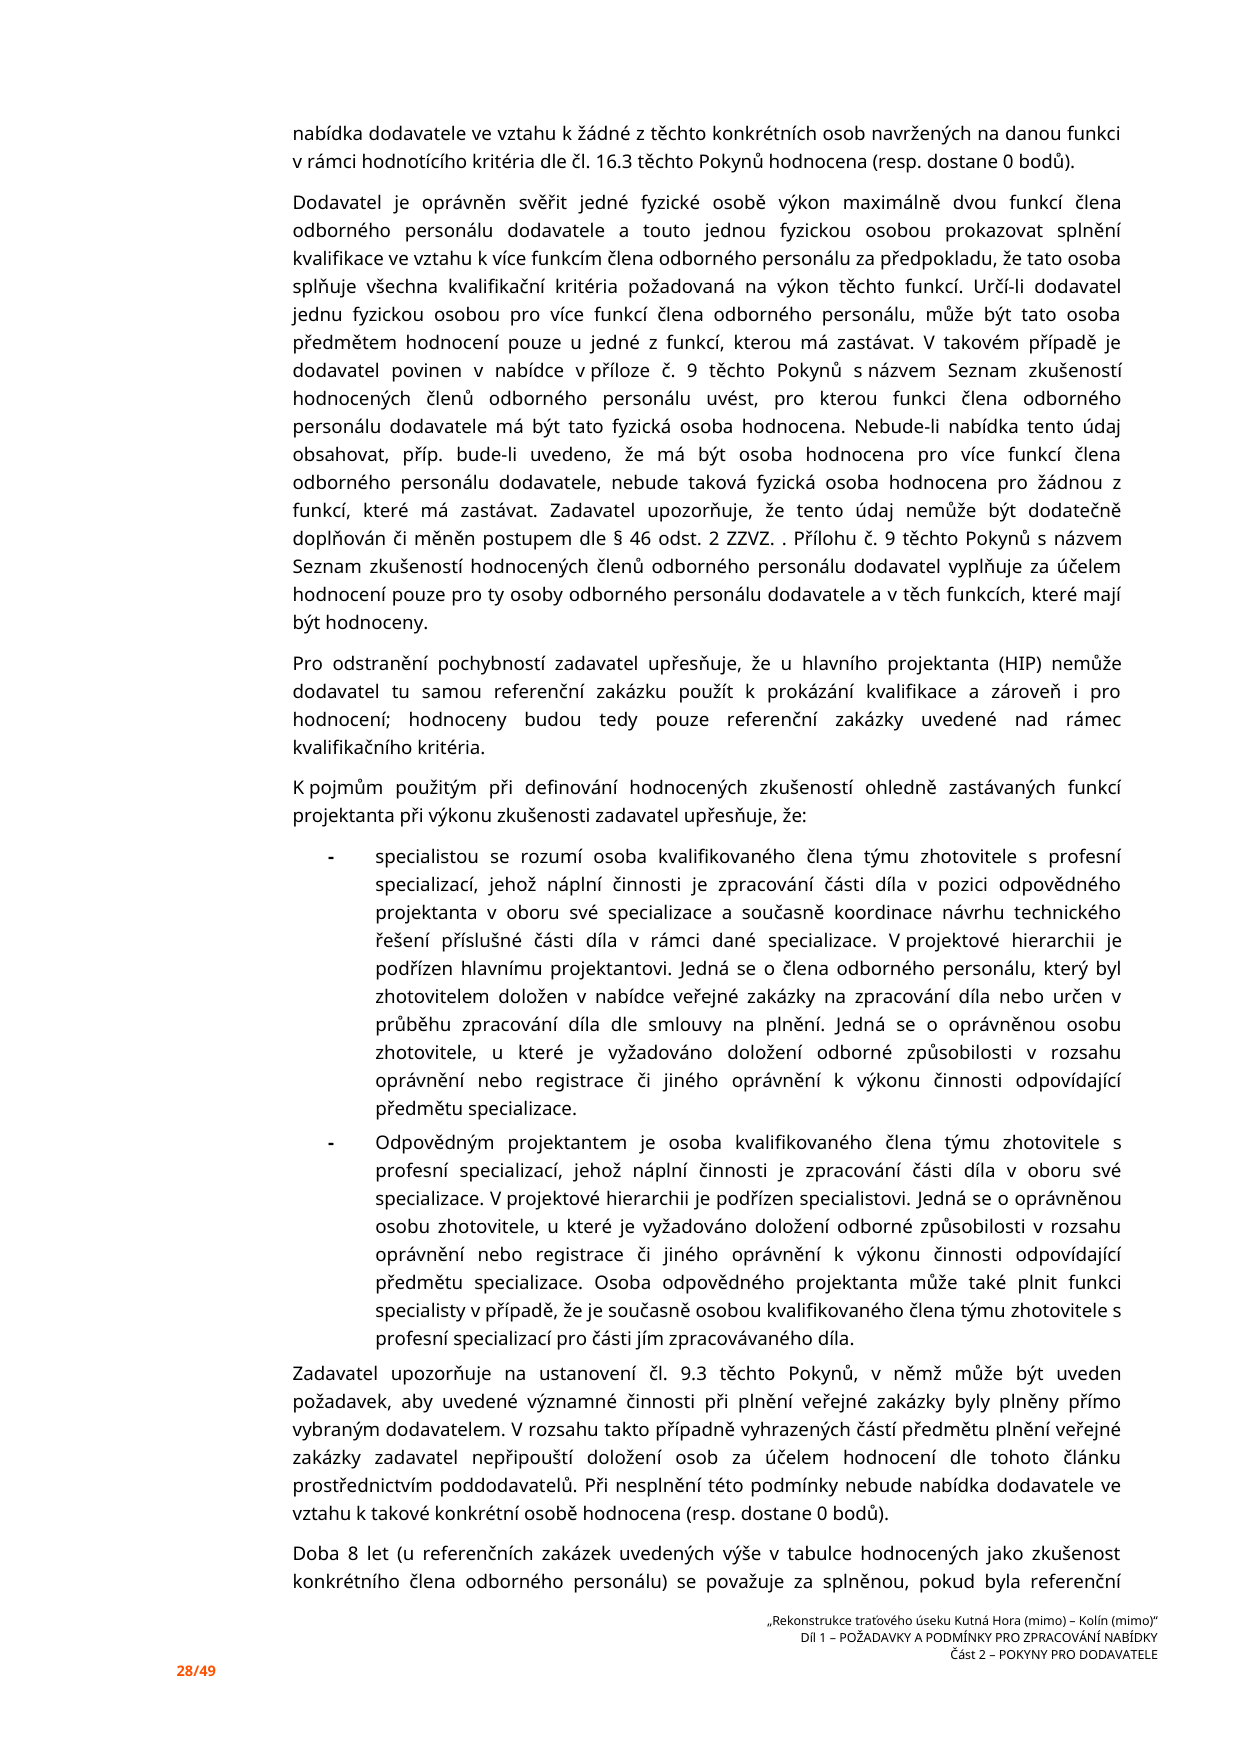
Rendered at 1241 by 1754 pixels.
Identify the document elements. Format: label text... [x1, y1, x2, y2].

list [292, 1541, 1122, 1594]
list Dodavatel je oprávněn svěřit jedné fyzické osobě výkon maximálně dvou funkcí člena odborného personálu dodavatele a touto jednou fyzickou osobou prokazovat splnění kvalifikace ve vztahu k více funkcím člena odborného personálu za předpokladu, že tato osoba splňuje všechna kvalifikační kritéria požadovaná na výkon těchto funkcí. Určí-li dodavatel jednu fyzickou osobou pro více funkcí člena odborného personálu, může být tato osoba předmětem hodnocení pouze u jedné z funkcí, kterou má zastávat. V takovém případě je dodavatel povinen v nabídce v příloze č. 9 těchto Pokynů s názvem Seznam zkušeností hodnocených členů odborného personálu uvést, pro kterou funkci člena odborného personálu dodavatele má být tato fyzická osoba hodnocena. Nebude-li nabídka tento údaj obsahovat, příp. bude-li uvedeno, že má být osoba hodnocena pro více funkcí člena odborného personálu dodavatele, nebude taková fyzická osoba hodnocena pro žádnou z funkcí, které má zastávat. Zadavatel upozorňuje, že tento údaj nemůže být dodatečně doplňován či měněn postupem dle § 46 odst. 2 ZZVZ. . Přílohu č. 9 těchto Pokynů s názvem Seznam zkušeností hodnocených členů odborného personálu dodavatel vyplňuje za účelem hodnocení pouze pro ty osoby odborného personálu dodavatele a v těch funkcích, které mají být hodnoceny. [292, 189, 1122, 635]
text specialistou se rozumí osoba kvalifikovaného člena týmu zhotovitele s profesní specializací, jehož náplní činnosti je zpracování části díla v pozici odpovědného projektanta v oboru své specializace a současně koordinace návrhu technického řešení příslušné části díla v rámci dané specializace. V projektové hierarchii je podřízen hlavnímu projektantovi. Jedná se o člena odborného personálu, který byl zhotovitelem doložen v nabídce veřejné zakázky na zpracování díla nebo určen v průběhu zpracování díla dle smlouvy na plnění. Jedná se o oprávněnou osobu zhotovitele, u které je vyžadováno doložení odborné způsobilosti v rozsahu oprávnění nebo registrace či jiného oprávnění k výkonu činnosti odpovídající předmětu specializace. [328, 843, 1122, 1121]
list Pro odstranění pochybností zadavatel upřesňuje, že u hlavního projektanta (HIP) nemůže dodavatel tu samou referenční zakázku použít k prokázání kvalifikace a zároveň i pro hodnocení; hodnoceny budou tedy pouze referenční zakázky uvedené nad rámec kvalifikačního kritéria. [292, 650, 1122, 759]
list Zadavatel upozorňuje na ustanovení čl. 9.3 těchto Pokynů, v němž může být uveden požadavek, aby uvedené významné činnosti při plnění veřejné zakázky byly plněny přímo vybraným dodavatelem. V rozsahu takto případně vyhrazených částí předmětu plnění veřejné zakázky zadavatel nepřipouští doložení osob za účelem hodnocení dle tohoto článku prostřednictvím poddodavatelů. Při nesplnění této podmínky nebude nabídka dodavatele ve vztahu k takové konkrétní osobě hodnocena (resp. dostane 0 bodů). [292, 1360, 1122, 1526]
text Odpovědným projektantem je osoba kvalifikovaného člena týmu zhotovitele s profesní specializací, jehož náplní činnosti je zpracování části díla v oboru své specializace. V projektové hierarchii je podřízen specialistovi. Jedná se o oprávněnou osobu zhotovitele, u které je vyžadováno doložení odborné způsobilosti v rozsahu oprávnění nebo registrace či jiného oprávnění k výkonu činnosti odpovídající předmětu specializace. Osoba odpovědného projektanta může také plnit funkci specialisty v případě, že je současně osobou kvalifikovaného člena týmu zhotovitele s profesní specializací pro části jím zpracovávaného díla. [328, 1129, 1122, 1351]
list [292, 121, 1122, 174]
list K pojmům použitým při definování hodnocených zkušeností ohledně zastávaných funkcí projektanta při výkonu zkušenosti zadavatel upřesňuje, že: [292, 774, 1122, 828]
